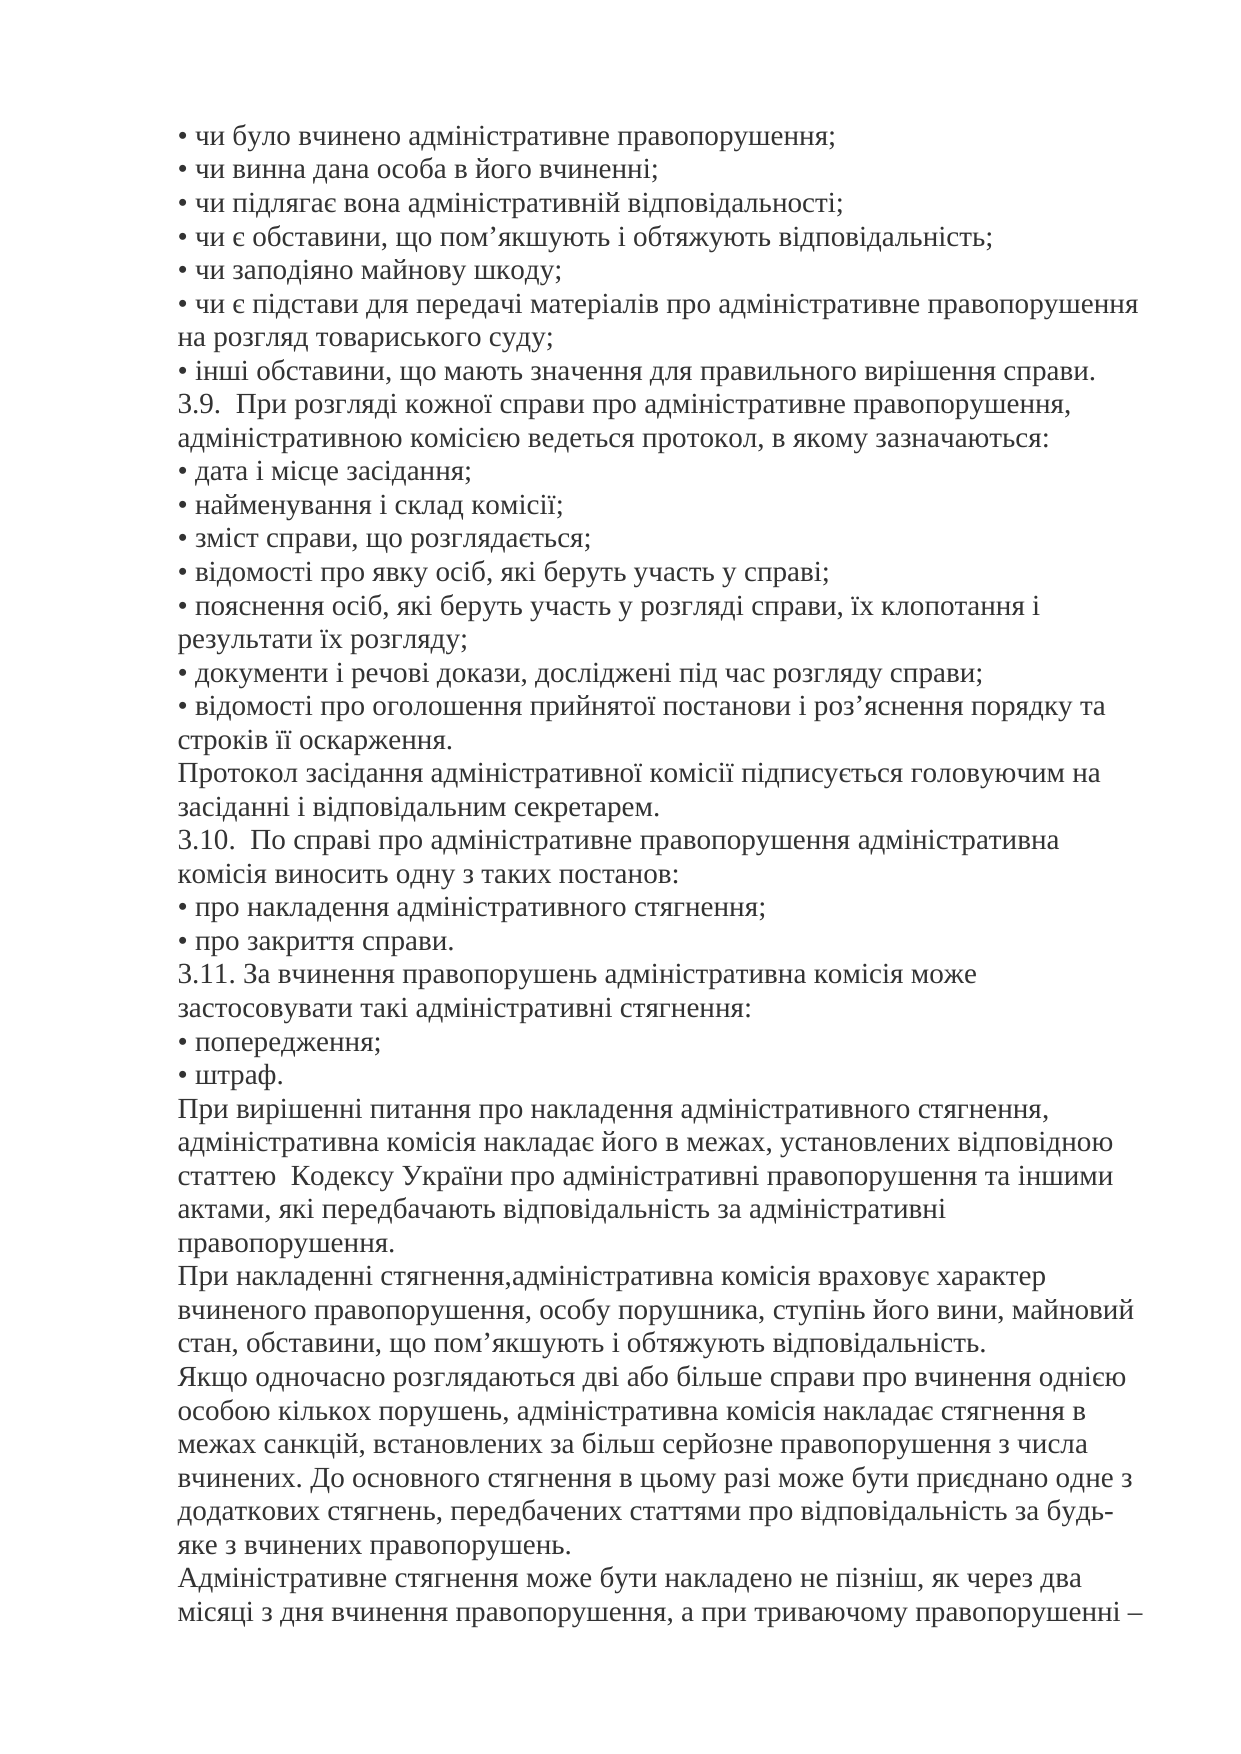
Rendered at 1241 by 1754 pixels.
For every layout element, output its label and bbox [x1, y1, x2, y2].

text [177, 118, 1152, 1627]
